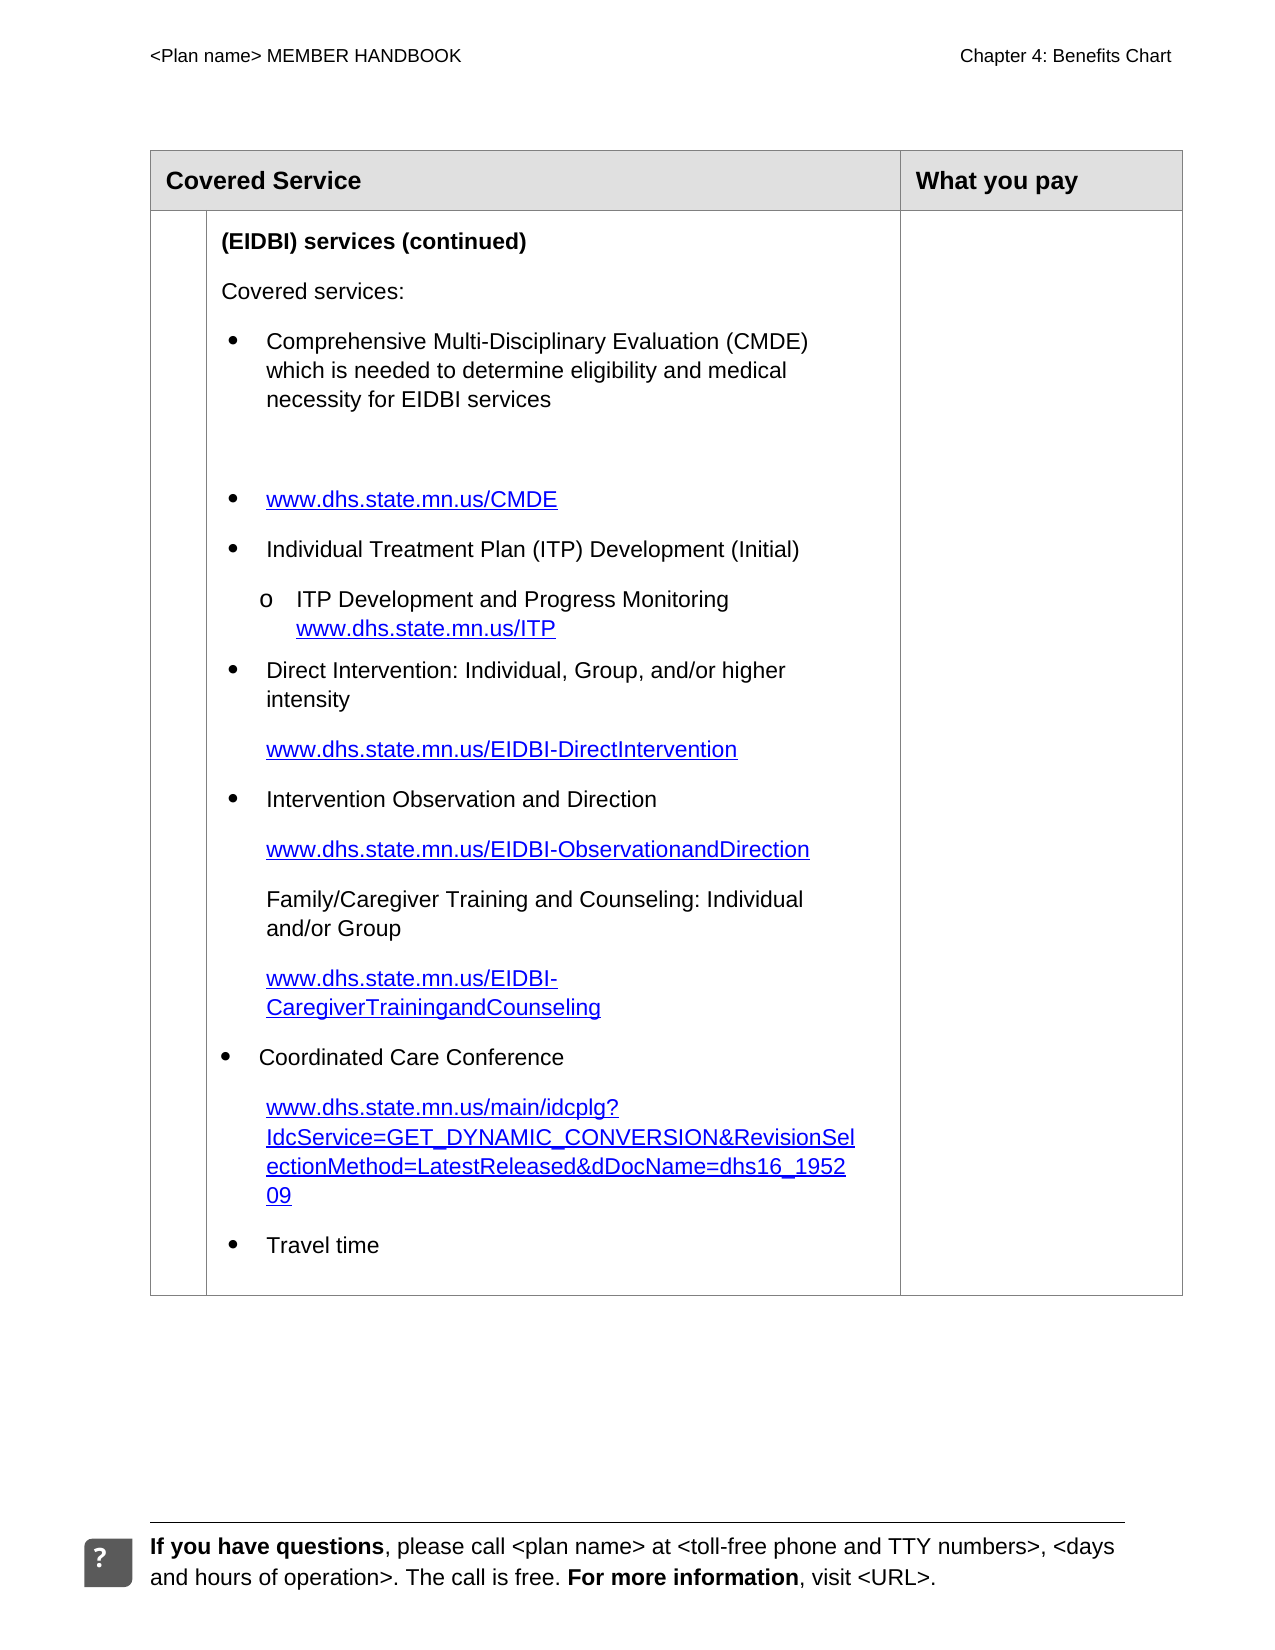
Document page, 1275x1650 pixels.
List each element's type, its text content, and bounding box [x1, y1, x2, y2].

table_cell (EIDBI) services (continued) Covered services: Comprehensive Multi-Disciplinary Evaluation (CMDE) which is needed to determine eligibility and medical necessity for EIDBI services www.dhs.state.mn.us/CMDE Individual Treatment Plan (ITP) Development (Initial) ITP Development and Progress Monitoring www.dhs.state.mn.us/ITP Direct Intervention: Individual, Group, and/or higher intensity www.dhs.state.mn.us/EIDBI-DirectIntervention Intervention Observation and Direction www.dhs.state.mn.us/EIDBI-ObservationandDirection Family/Caregiver Training and Counseling: Individual and/or Group www.dhs.state.mn.us/EIDBI-CaregiverTrainingandCounseling Coordinated Care Conference www.dhs.state.mn.us/main/idcplg?IdcService=GET_DYNAMIC_CONVERSION&RevisionSelectionMethod=LatestReleased&dDocName=dhs16_195209 Travel time [207, 211, 900, 1295]
table_header Covered Service [151, 151, 900, 210]
table_cell [901, 211, 1182, 1295]
table_cell [151, 211, 206, 1295]
table_header What you pay [901, 151, 1182, 210]
